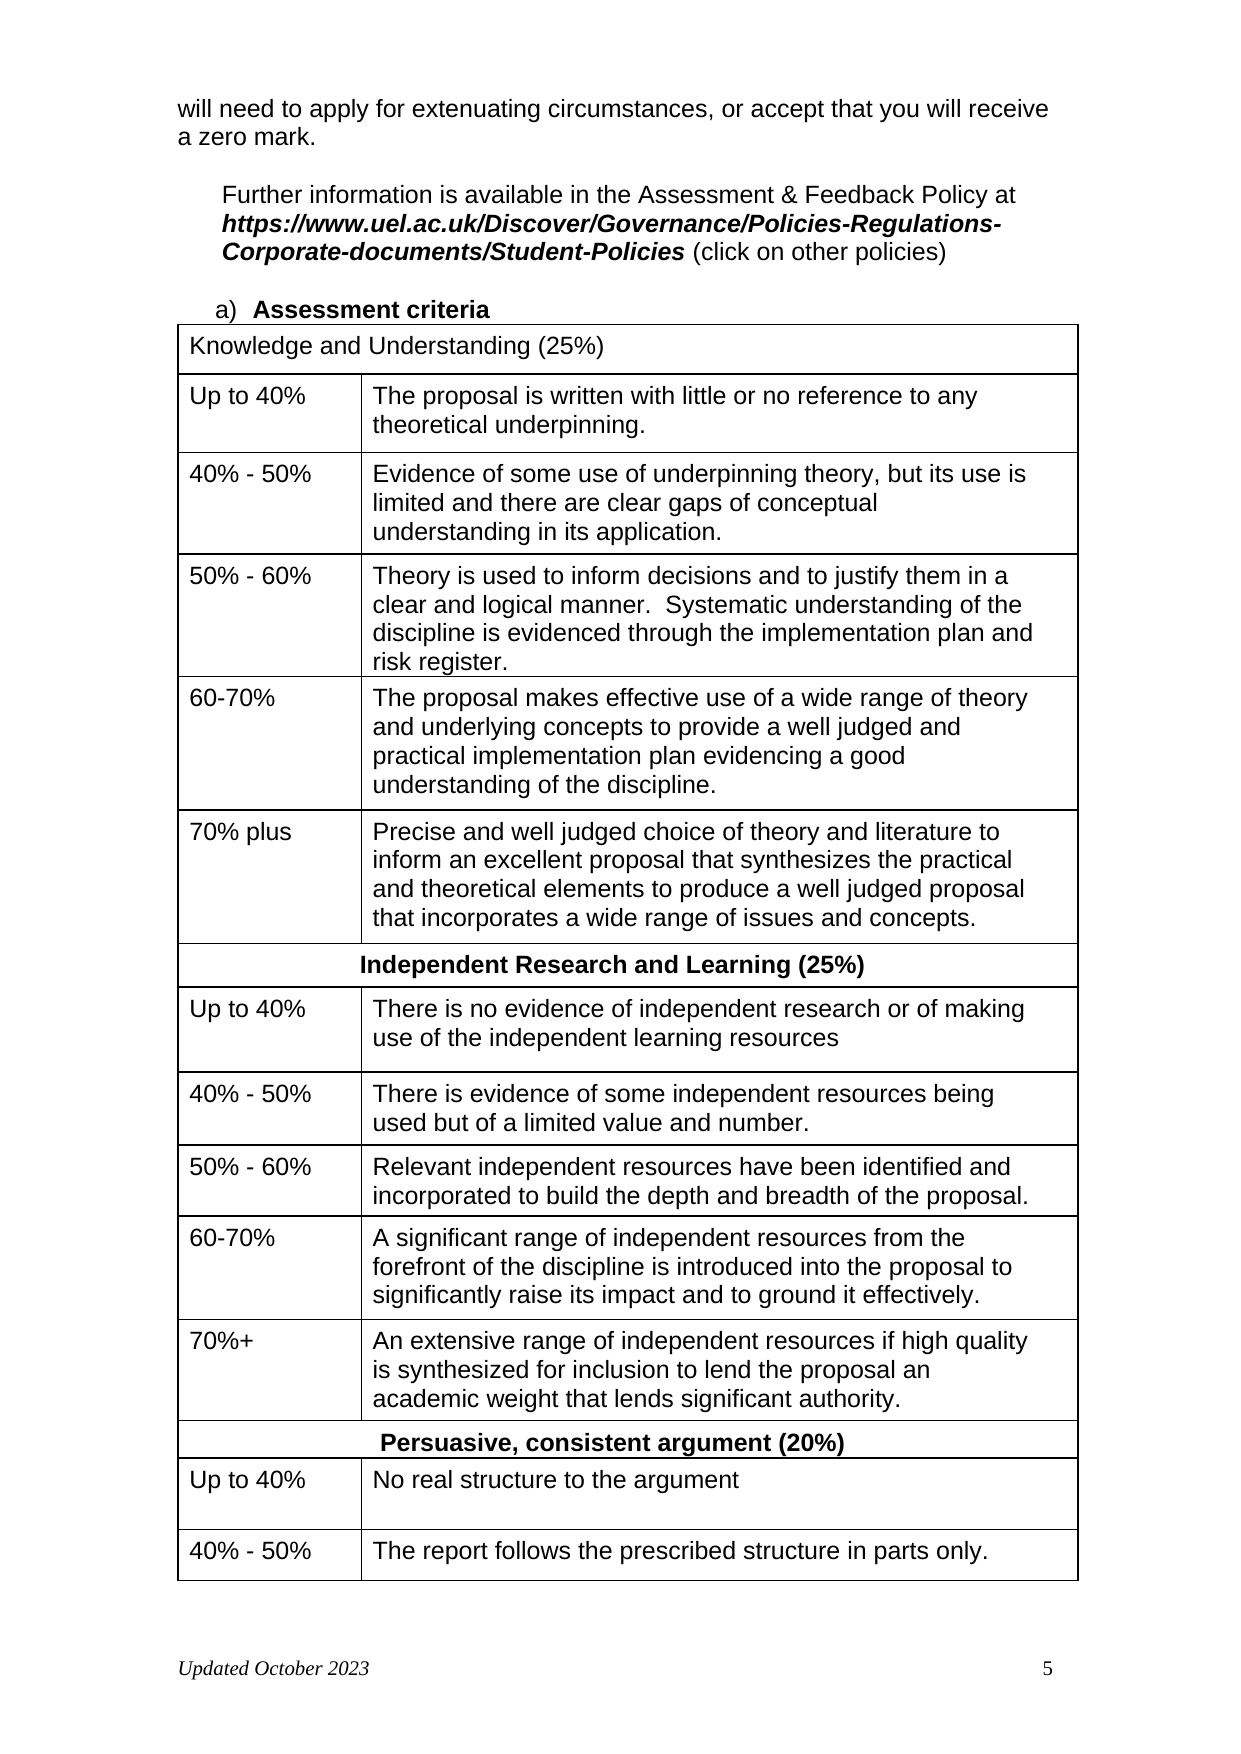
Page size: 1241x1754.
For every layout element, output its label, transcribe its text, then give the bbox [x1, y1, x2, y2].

table_cell 70% plus [179, 811, 361, 943]
table_cell No real structure to the argument [362, 1459, 1077, 1528]
table_cell The report follows the prescribed structure in parts only. [362, 1530, 1077, 1580]
table_cell 50% - 60% [179, 555, 361, 676]
table_cell Relevant independent resources have been identified and incorporated to build the depth and breadth of the proposal. [362, 1146, 1077, 1215]
table_cell Evidence of some use of underpinning theory, but its use is limited and there are clear gaps of conceptual understanding in its application. [362, 453, 1077, 553]
table_cell Precise and well judged choice of theory and literature to inform an excellent proposal that synthesizes the practical and theoretical elements to produce a well judged proposal that incorporates a wide range of issues and concepts. [362, 811, 1077, 943]
table_cell Persuasive, consistent argument (20%) [179, 1421, 1077, 1457]
table_cell 40% - 50% [179, 1530, 361, 1580]
table_header Knowledge and Understanding (25%) [179, 325, 1077, 373]
table_cell Up to 40% [179, 375, 361, 452]
text https://www.uel.ac.uk/Discover/Governance/Policies-Regulations-Corporate-documents/Student-Policies (click on other policies) [222, 209, 1053, 266]
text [177, 94, 1053, 151]
table_cell An extensive range of independent resources if high quality is synthesized for inclusion to lend the proposal an academic weight that lends significant authority. [362, 1320, 1077, 1420]
table_cell 60-70% [179, 677, 361, 809]
table_cell Independent Research and Learning (25%) [179, 944, 1077, 986]
table_cell The proposal is written with little or no reference to any theoretical underpinning. [362, 375, 1077, 452]
table_cell Up to 40% [179, 988, 361, 1071]
table_cell 50% - 60% [179, 1146, 361, 1215]
table_cell There is evidence of some independent resources being used but of a limited value and number. [362, 1073, 1077, 1144]
table_cell Theory is used to inform decisions and to justify them in a clear and logical manner. Systematic understanding of the discipline is evidenced through the implementation plan and risk register. [362, 555, 1077, 676]
text Further information is available in the Assessment & Feedback Policy at [222, 180, 1053, 209]
table_cell 40% - 50% [179, 453, 361, 553]
table_cell Up to 40% [179, 1459, 361, 1528]
table_cell 40% - 50% [179, 1073, 361, 1144]
list Assessment criteria [215, 295, 1053, 324]
table_cell The proposal makes effective use of a wide range of theory and underlying concepts to provide a well judged and practical implementation plan evidencing a good understanding of the discipline. [362, 677, 1077, 809]
table_cell There is no evidence of independent research or of making use of the independent learning resources [362, 988, 1077, 1071]
table_cell A significant range of independent resources from the forefront of the discipline is introduced into the proposal to significantly raise its impact and to ground it effectively. [362, 1217, 1077, 1318]
table_cell 60-70% [179, 1217, 361, 1318]
table_cell 70%+ [179, 1320, 361, 1420]
